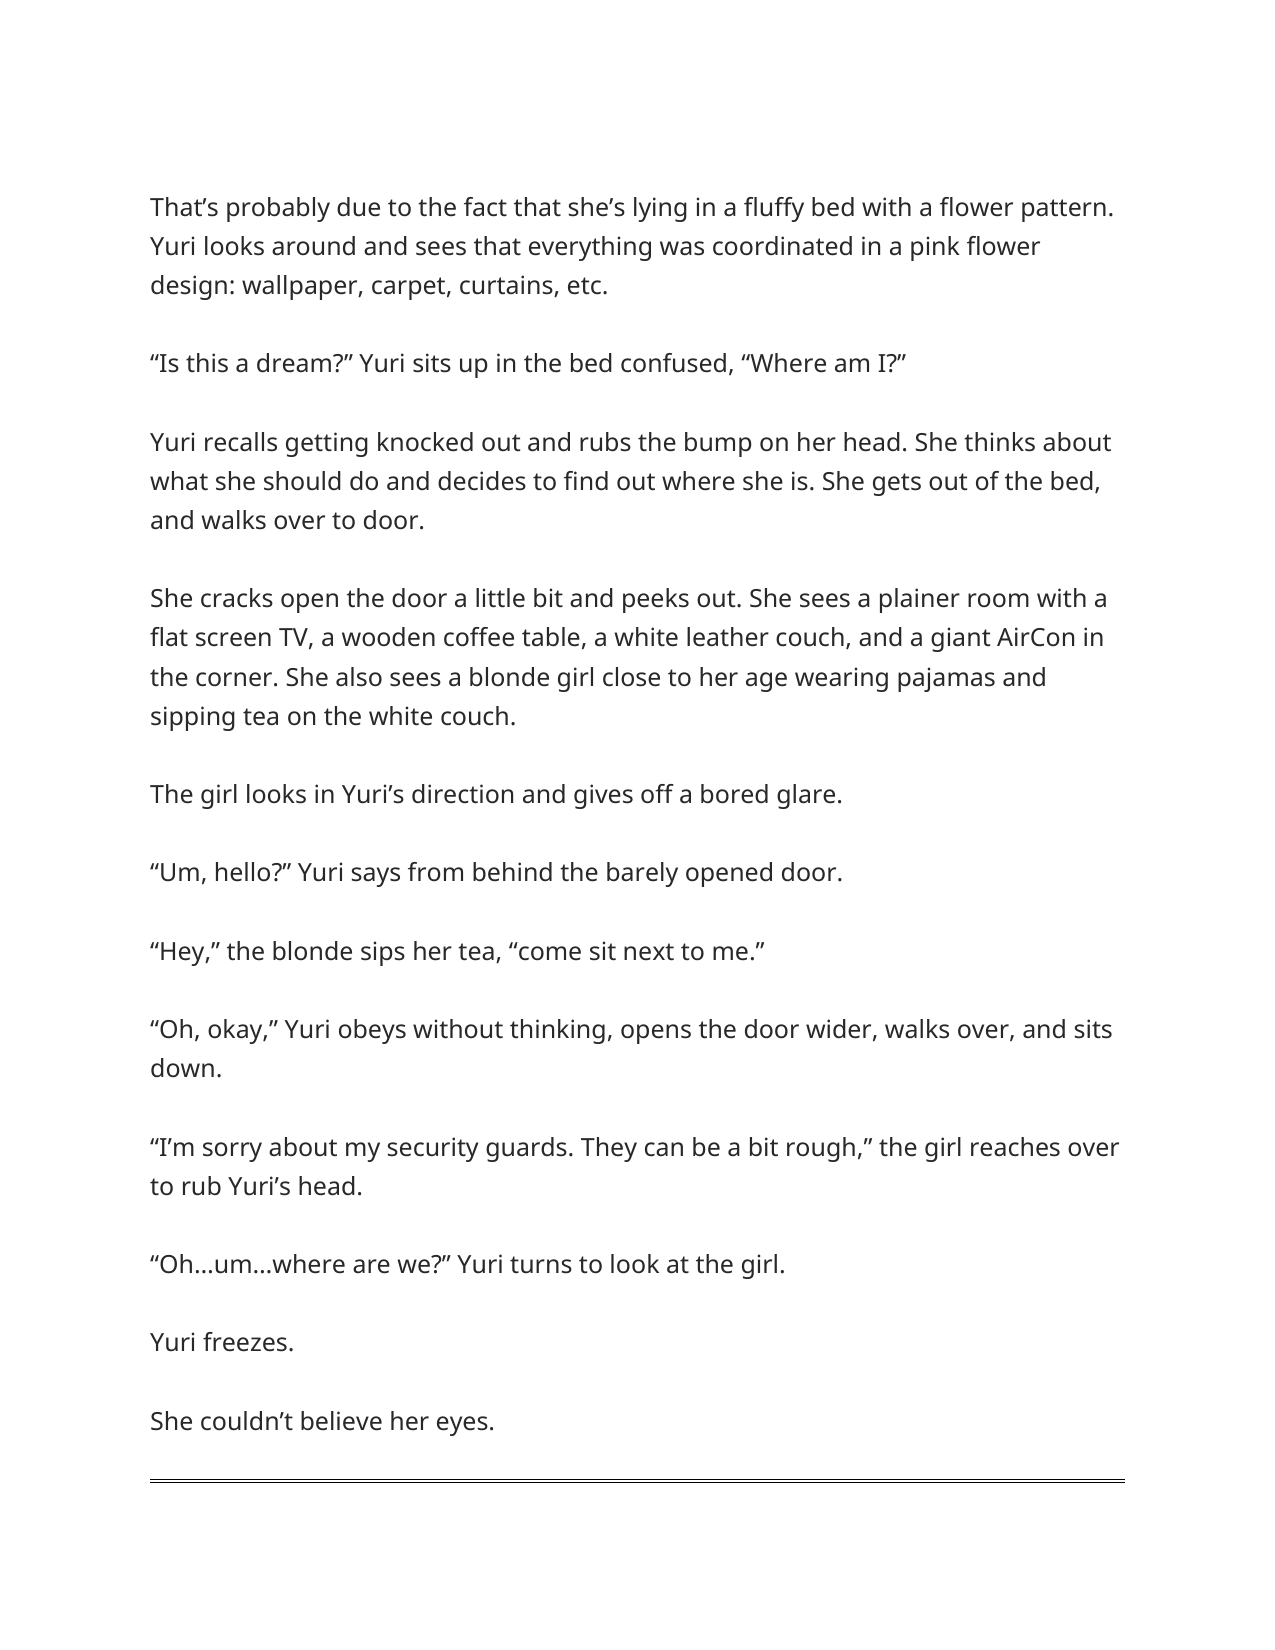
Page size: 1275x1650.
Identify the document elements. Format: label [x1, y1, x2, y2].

text [150, 150, 1125, 1479]
